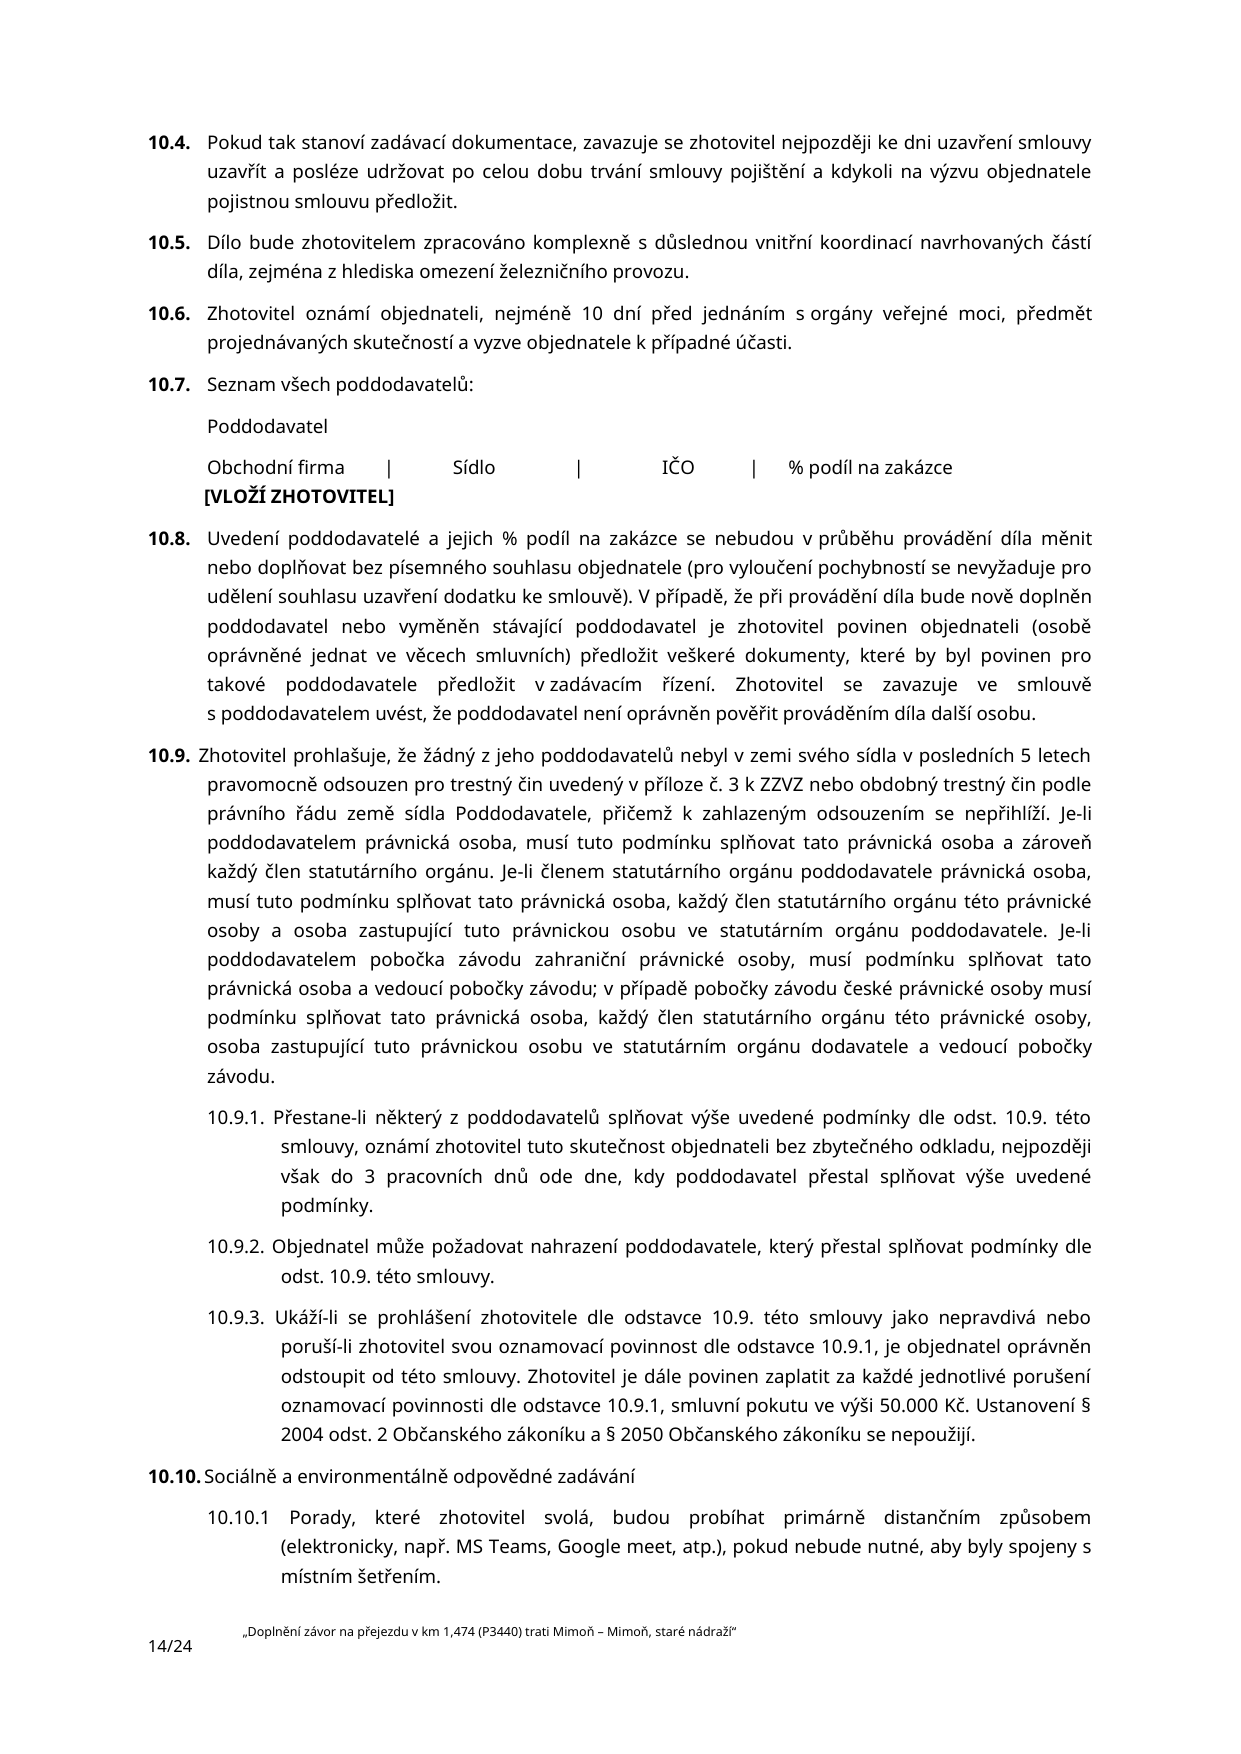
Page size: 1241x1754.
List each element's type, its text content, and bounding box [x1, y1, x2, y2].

text 10.7. Seznam všech poddodavatelů: [148, 368, 1092, 397]
text Obchodní firma | Sídlo | IČO | % podíl na zakázce [151, 451, 1092, 481]
text 10.10. Sociálně a environmentálně odpovědné zadávání [148, 1460, 1092, 1489]
text 10.9.3. Ukáží-li se prohlášení zhotovitele dle odstavce 10.9. této smlouvy jako nepravdivá nebo poruší-li zhotovitel svou oznamovací povinnost dle odstavce 10.9.1, je objednatel oprávněn odstoupit od této smlouvy. Zhotovitel je dále povinen zaplatit za každé jednotlivé porušení oznamovací povinnosti dle odstavce 10.9.1, smluvní pokutu ve výši 50.000 Kč. Ustanovení § 2004 odst. 2 Občanského zákoníku a § 2050 Občanského zákoníku se nepoužijí. [207, 1301, 1092, 1447]
text [VLOŽÍ ZHOTOVITEL] [148, 481, 1092, 510]
text Poddodavatel [204, 410, 1092, 439]
text 10.10.1 Porady, které zhotovitel svolá, budou probíhat primárně distančním způsobem (elektronicky, např. MS Teams, Google meet, atp.), pokud nebude nutné, aby byly spojeny s místním šetřením. [207, 1501, 1092, 1589]
text 10.8. Uvedení poddodavatelé a jejich % podíl na zakázce se nebudou v průběhu provádění díla měnit nebo doplňovat bez písemného souhlasu objednatele (pro vyloučení pochybností se nevyžaduje pro udělení souhlasu uzavření dodatku ke smlouvě). V případě, že při provádění díla bude nově doplněn poddodavatel nebo vyměněn stávající poddodavatel je zhotovitel povinen objednateli (osobě oprávněné jednat ve věcech smluvních) předložit veškeré dokumenty, které by byl povinen pro takové poddodavatele předložit v zadávacím řízení. Zhotovitel se zavazuje ve smlouvě s poddodavatelem uvést, že poddodavatel není oprávněn pověřit prováděním díla další osobu. [148, 522, 1092, 726]
text 10.9. Zhotovitel prohlašuje, že žádný z jeho poddodavatelů nebyl v zemi svého sídla v posledních 5 letech pravomocně odsouzen pro trestný čin uvedený v příloze č. 3 k ZZVZ nebo obdobný trestný čin podle právního řádu země sídla Poddodavatele, přičemž k zahlazeným odsouzením se nepřihlíží. Je-li poddodavatelem právnická osoba, musí tuto podmínku splňovat tato právnická osoba a zároveň každý člen statutárního orgánu. Je-li členem statutárního orgánu poddodavatele právnická osoba, musí tuto podmínku splňovat tato právnická osoba, každý člen statutárního orgánu této právnické osoby a osoba zastupující tuto právnickou osobu ve statutárním orgánu poddodavatele. Je-li poddodavatelem pobočka závodu zahraniční právnické osoby, musí podmínku splňovat tato právnická osoba a vedoucí pobočky závodu; v případě pobočky závodu české právnické osoby musí podmínku splňovat tato právnická osoba, každý člen statutárního orgánu této právnické osoby, osoba zastupující tuto právnickou osobu ve statutárním orgánu dodavatele a vedoucí pobočky závodu. [148, 739, 1092, 1089]
text 10.4. Pokud tak stanoví zadávací dokumentace, zavazuje se zhotovitel nejpozději ke dni uzavření smlouvy uzavřít a posléze udržovat po celou dobu trvání smlouvy pojištění a kdykoli na výzvu objednatele pojistnou smlouvu předložit. [148, 126, 1092, 214]
text 10.6. Zhotovitel oznámí objednateli, nejméně 10 dní před jednáním s orgány veřejné moci, předmět projednávaných skutečností a vyzve objednatele k případné účasti. [148, 297, 1092, 356]
text 10.9.1. Přestane-li některý z poddodavatelů splňovat výše uvedené podmínky dle odst. 10.9. této smlouvy, oznámí zhotovitel tuto skutečnost objednateli bez zbytečného odkladu, nejpozději však do 3 pracovních dnů ode dne, kdy poddodavatel přestal splňovat výše uvedené podmínky. [207, 1101, 1092, 1218]
text 10.9.2. Objednatel může požadovat nahrazení poddodavatele, který přestal splňovat podmínky dle odst. 10.9. této smlouvy. [207, 1231, 1092, 1289]
text 10.5. Dílo bude zhotovitelem zpracováno komplexně s důslednou vnitřní koordinací navrhovaných částí díla, zejména z hlediska omezení železničního provozu. [148, 226, 1092, 285]
